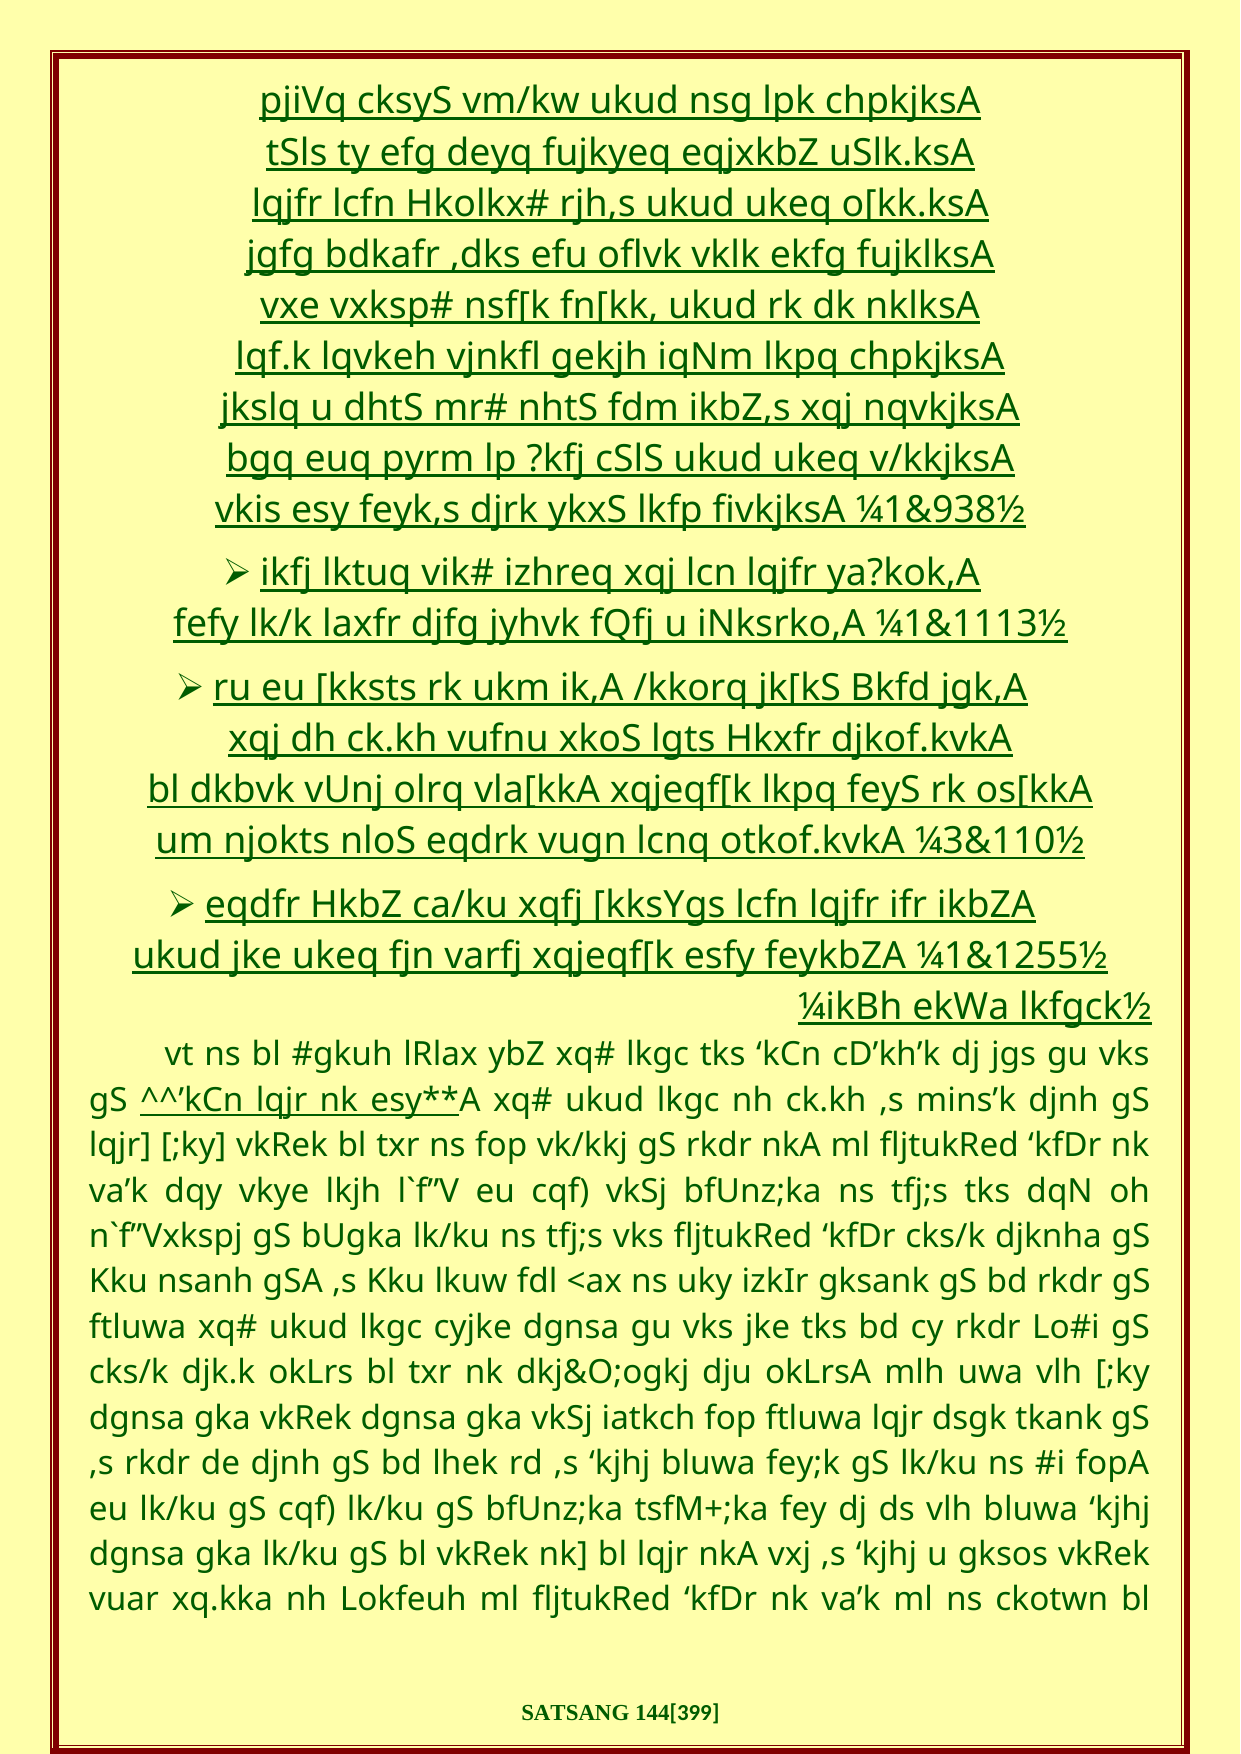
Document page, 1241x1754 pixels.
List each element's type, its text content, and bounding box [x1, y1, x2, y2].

text vkis esy feyk,s djrk ykxS lkfp fivkjksA ¼1&938½ [89, 482, 1152, 533]
text vxe vxksp# nsf[k fn[kk, ukud rk dk nklksA [89, 278, 1152, 329]
text fefy lk/k laxfr djfg jyhvk fQfj u iNksrko,A ¼1&1113½ [89, 597, 1152, 648]
text lqjfr lcfn Hkolkx# rjh,s ukud ukeq o[kk.ksA [89, 176, 1152, 227]
list ikfj lktuq vik# izhreq xqj lcn lqjfr ya?kok,A [59, 546, 1152, 597]
text tSls ty efg deyq fujkyeq eqjxkbZ uSlk.ksA [89, 125, 1152, 176]
text bl dkbvk vUnj olrq vla[kkA xqjeqf[k lkpq feyS rk os[kkA [89, 762, 1152, 813]
text ¼ikBh ekWa lkfgck½ [89, 979, 1152, 1030]
list eqdfr HkbZ ca/ku xqfj [kksYgs lcfn lqjfr ifr ikbZA [59, 877, 1152, 928]
text um njokts nloS eqdrk vugn lcnq otkof.kvkA ¼3&110½ [89, 813, 1152, 864]
text lqf.k lqvkeh vjnkfl gekjh iqNm lkpq chpkjksA [89, 329, 1152, 380]
text pjiVq cksyS vm/kw ukud nsg lpk chpkjksA [89, 74, 1152, 125]
text bgq euq pyrm lp ?kfj cSlS ukud ukeq v/kkjksA [89, 431, 1152, 482]
list ru eu [kksts rk ukm ik,A /kkorq jk[kS Bkfd jgk,A [59, 660, 1152, 711]
text ukud jke ukeq fjn varfj xqjeqf[k esfy feykbZA ¼1&1255½ [89, 928, 1152, 979]
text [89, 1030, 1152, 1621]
text xqj dh ck.kh vufnu xkoS lgts Hkxfr djkof.kvkA [89, 711, 1152, 762]
text jgfg bdkafr ,dks efu oflvk vklk ekfg fujklksA [89, 227, 1152, 278]
text jkslq u dhtS mr# nhtS fdm ikbZ,s xqj nqvkjksA [89, 380, 1152, 431]
